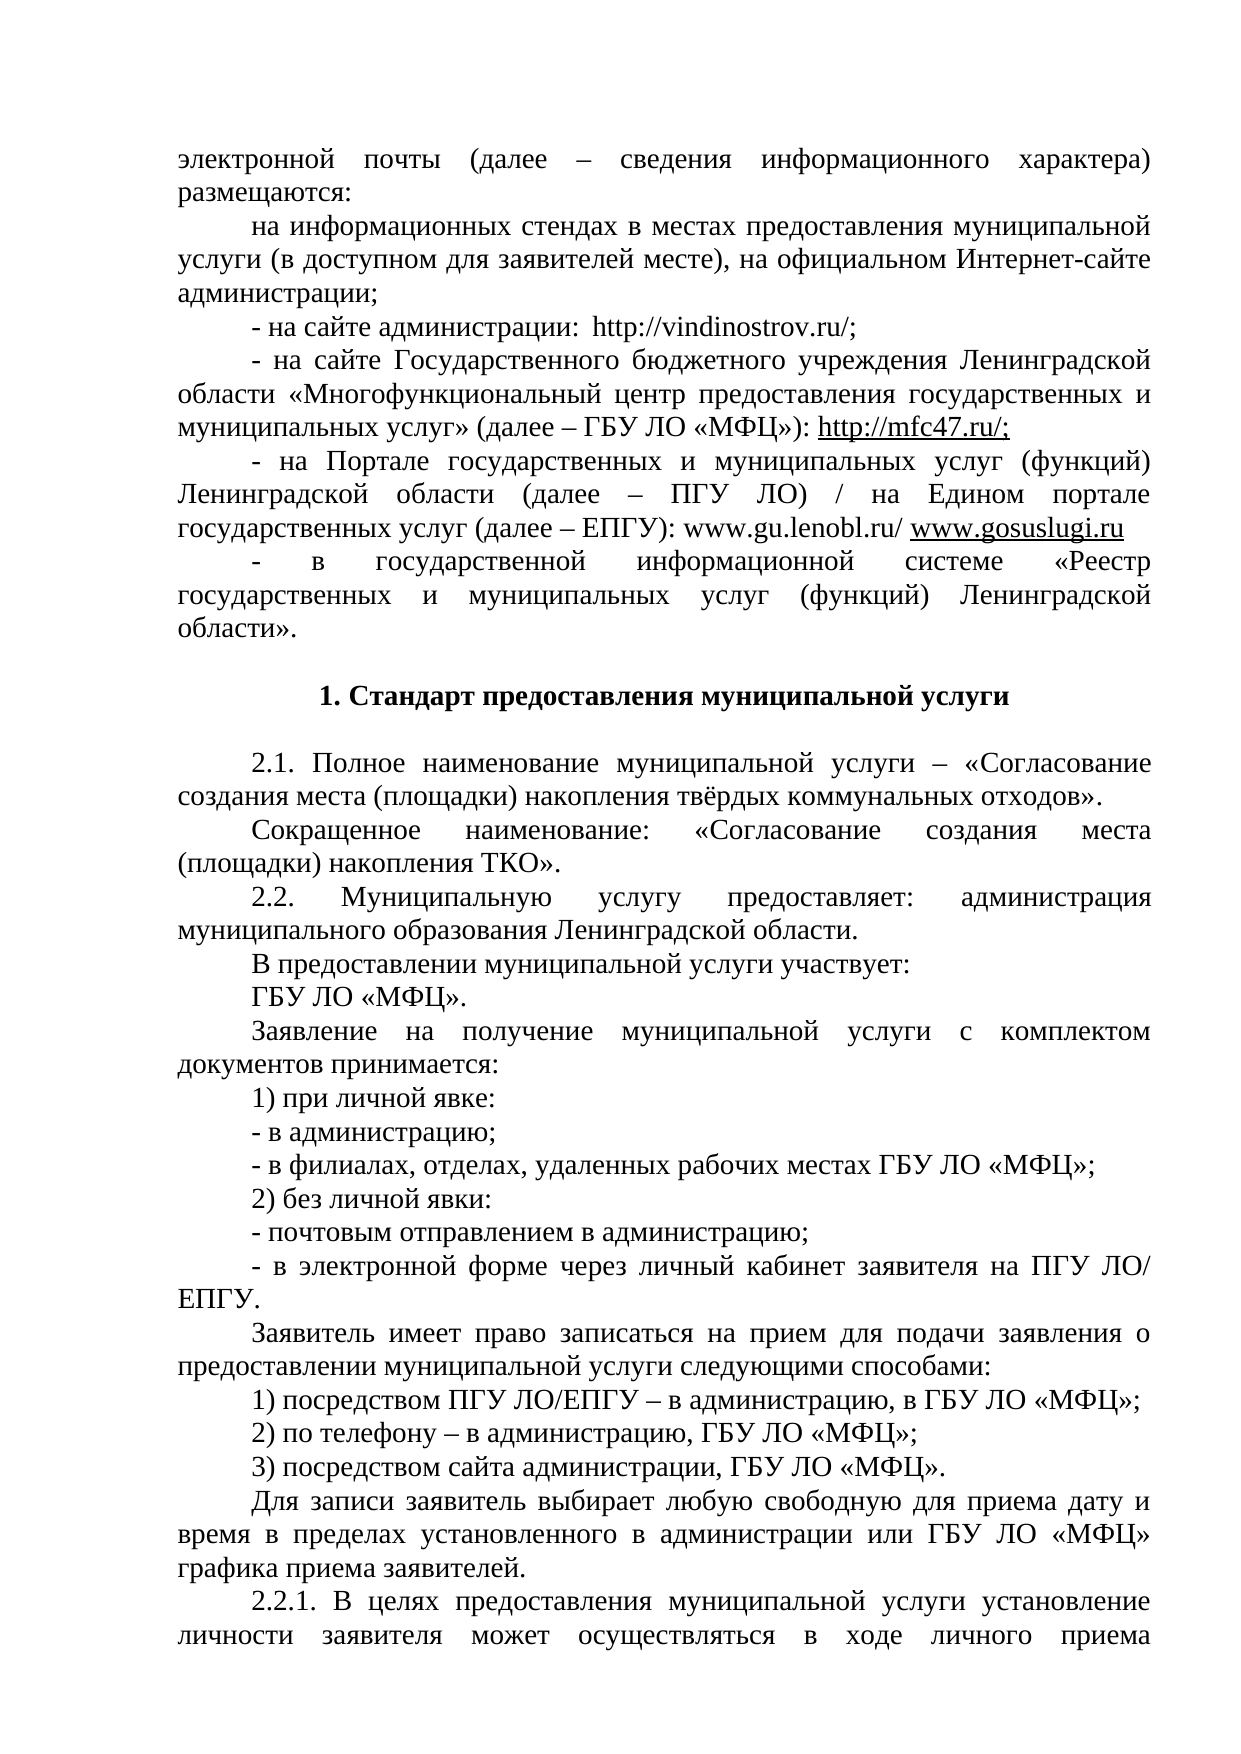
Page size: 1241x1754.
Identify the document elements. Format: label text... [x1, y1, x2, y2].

text Для записи заявитель выбирает любую свободную для приема дату и время в пределах установленного в администрации или ГБУ ЛО «МФЦ» графика приема заявителей. [177, 1483, 1152, 1583]
text на информационных стендах в местах предоставления муниципальной услуги (в доступном для заявителей месте), на официальном Интернет-сайте администрации; [177, 208, 1152, 309]
text - в администрацию; [177, 1114, 1152, 1147]
text 2.1. Полное наименование муниципальной услуги – «Согласование создания места (площадки) накопления твёрдых коммунальных отходов». [177, 745, 1152, 812]
text 1) при личной явке: [177, 1080, 1152, 1114]
text Заявитель имеет право записаться на прием для подачи заявления о предоставлении муниципальной услуги следующими способами: [177, 1315, 1152, 1382]
text - на сайте Государственного бюджетного учреждения Ленинградской области «Многофункциональный центр предоставления государственных и муниципальных услуг» (далее – ГБУ ЛО «МФЦ»): http://mfc47.ru/; [177, 342, 1152, 443]
text В предоставлении муниципальной услуги участвует: [177, 946, 1152, 979]
text - в электронной форме через личный кабинет заявителя на ПГУ ЛО/ ЕПГУ. [177, 1248, 1152, 1315]
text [177, 1583, 1152, 1650]
text электронной почты (далее – сведения информационного характера) размещаются: [177, 141, 1152, 208]
text 2.2. Муниципальную услугу предоставляет: администрация муниципального образования Ленинградской области. [177, 879, 1152, 946]
text 3) посредством сайта администрации, ГБУ ЛО «МФЦ». [177, 1449, 1152, 1483]
text 2) по телефону – в администрацию, ГБУ ЛО «МФЦ»; [177, 1416, 1152, 1449]
text - в государственной информационной системе «Реестр государственных и муниципальных услуг (функций) Ленинградской области». [177, 543, 1152, 644]
text ГБУ ЛО «МФЦ». [177, 979, 1152, 1013]
text - в филиалах, отделах, удаленных рабочих местах ГБУ ЛО «МФЦ»; [177, 1147, 1152, 1181]
text 1) посредством ПГУ ЛО/ЕПГУ – в администрацию, в ГБУ ЛО «МФЦ»; [177, 1382, 1152, 1416]
text - на сайте администрации: http://vindinostrov.ru/; [177, 309, 1152, 342]
list Стандарт предоставления муниципальной услуги [177, 678, 1152, 711]
text - почтовым отправлением в администрацию; [177, 1214, 1152, 1248]
text - на Портале государственных и муниципальных услуг (функций) Ленинградской области (далее – ПГУ ЛО) / на Едином портале государственных услуг (далее – ЕПГУ): www.gu.lenobl.ru/ www.gosuslugi.ru [177, 443, 1152, 543]
text Заявление на получение муниципальной услуги с комплектом документов принимается: [177, 1013, 1152, 1080]
text Сокращенное наименование: «Согласование создания места (площадки) накопления ТКО». [177, 812, 1152, 879]
text 2) без личной явки: [177, 1181, 1152, 1214]
